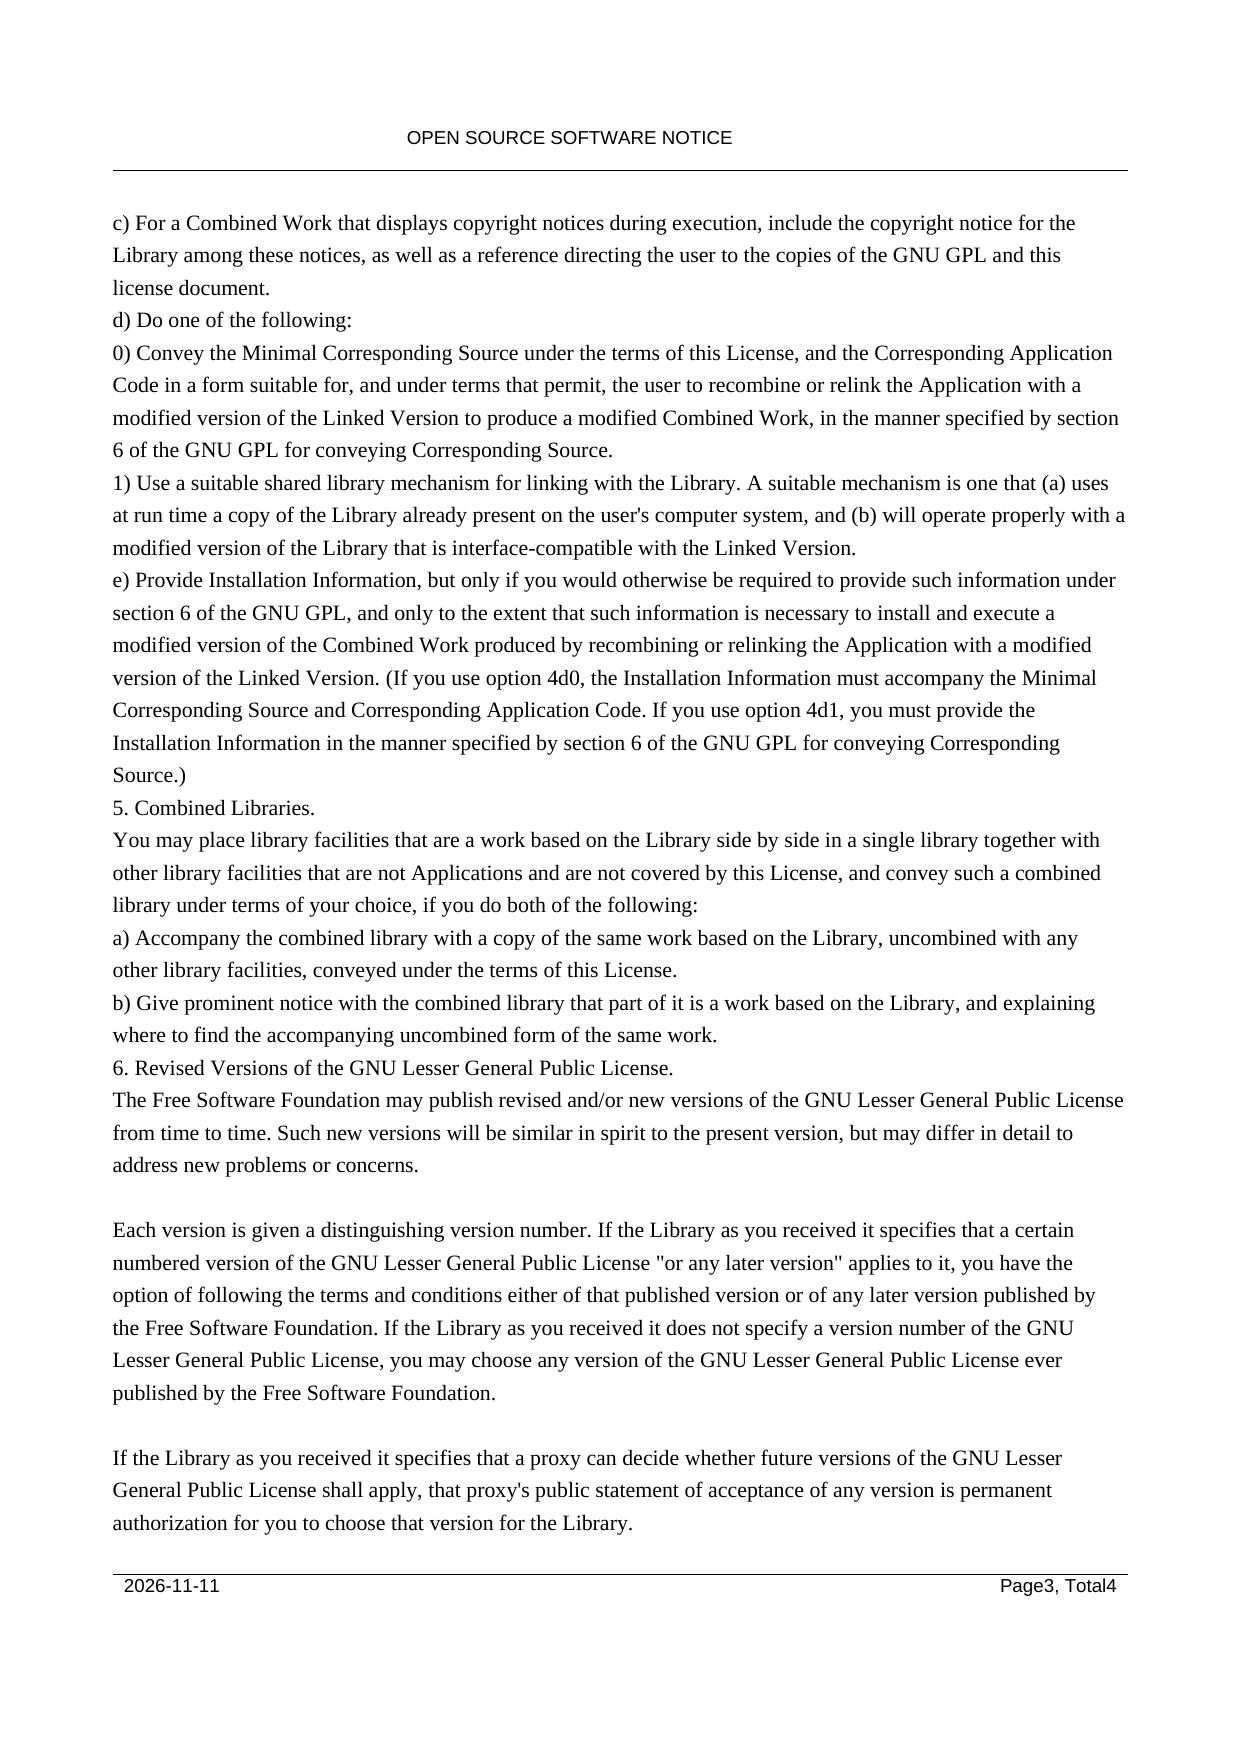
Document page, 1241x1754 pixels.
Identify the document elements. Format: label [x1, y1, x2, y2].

text [112, 206, 1128, 1539]
